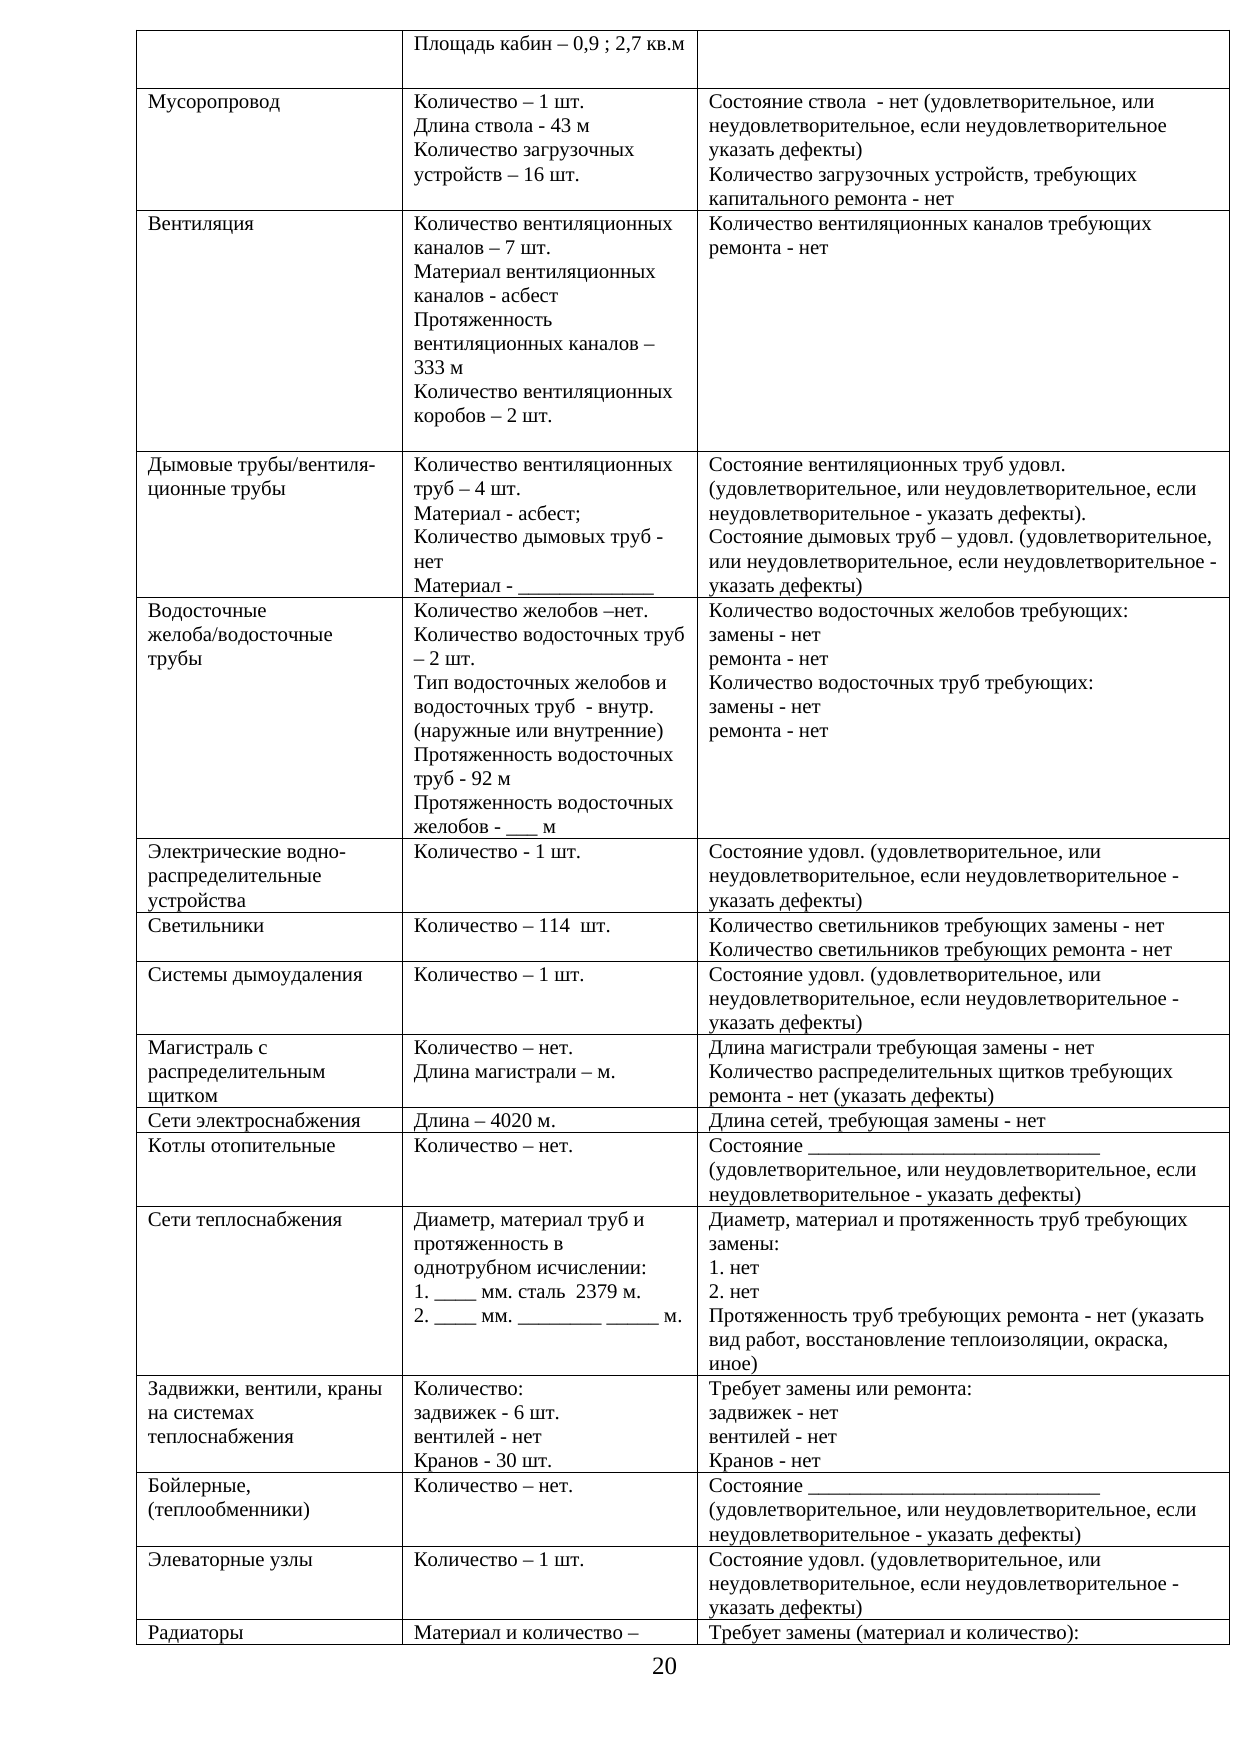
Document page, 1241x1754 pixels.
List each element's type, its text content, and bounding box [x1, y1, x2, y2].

table_cell Задвижки, вентили, краны на системах теплоснабжения [137, 1376, 402, 1472]
table_cell Количество - 1 шт. [403, 839, 697, 912]
table_cell Электрические водно-распределительные устройства [137, 839, 402, 912]
table_cell Сети электроснабжения [137, 1108, 402, 1132]
table_cell Бойлерные, (теплообменники) [137, 1473, 402, 1546]
table_cell Диаметр, материал труб и протяженность в однотрубном исчислении: 1. ____ мм. сталь 2379 м. 2. ____ мм. ________ _____ м. [403, 1207, 697, 1375]
table_cell Вентиляция [137, 211, 402, 451]
table_cell Количество вентиляционных труб – 4 шт. Материал - асбест; Количество дымовых труб - нет Материал - _____________ [403, 452, 697, 597]
table_cell Количество – нет. [403, 1133, 697, 1206]
table_cell Состояние вентиляционных труб удовл. (удовлетворительное, или неудовлетворительное, если неудовлетворительное - указать дефекты). Состояние дымовых труб – удовл. (удовлетворительное, или неудовлетворительное, если неудовлетворительное - указать дефекты) [698, 452, 1229, 597]
table_cell Состояние ____________________________ (удовлетворительное, или неудовлетворительное, если неудовлетворительное - указать дефекты) [698, 1473, 1229, 1546]
table_cell Количество – 114 шт. [403, 913, 697, 961]
table_cell Количество желобов –нет. Количество водосточных труб – 2 шт. Тип водосточных желобов и водосточных труб - внутр. (наружные или внутренние) Протяженность водосточных труб - 92 м Протяженность водосточных желобов - ___ м [403, 598, 697, 838]
table_cell Количество: задвижек - 6 шт. вентилей - нет Кранов - 30 шт. [403, 1376, 697, 1472]
table_cell Мусоропровод [137, 89, 402, 209]
table_cell Количество водосточных желобов требующих: замены - нет ремонта - нет Количество водосточных труб требующих: замены - нет ремонта - нет [698, 598, 1229, 838]
table_cell Состояние ствола - нет (удовлетворительное, или неудовлетворительное, если неудовлетворительное указать дефекты) Количество загрузочных устройств, требующих капитального ремонта - нет [698, 89, 1229, 209]
table_cell Количество светильников требующих замены - нет Количество светильников требующих ремонта - нет [698, 913, 1229, 961]
table_cell Светильники [137, 913, 402, 961]
table_cell Количество вентиляционных каналов – 7 шт. Материал вентиляционных каналов - асбест Протяженность вентиляционных каналов – 333 м Количество вентиляционных коробов – 2 шт. [403, 211, 697, 451]
table_cell Элеваторные узлы [137, 1547, 402, 1619]
table_cell Радиаторы [137, 1620, 402, 1644]
table_cell Сети теплоснабжения [137, 1207, 402, 1375]
table_cell Количество – нет. [403, 1473, 697, 1546]
table_cell Состояние удовл. (удовлетворительное, или неудовлетворительное, если неудовлетворительное - указать дефекты) [698, 962, 1229, 1034]
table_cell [698, 31, 1229, 88]
table_cell Состояние удовл. (удовлетворительное, или неудовлетворительное, если неудовлетворительное - указать дефекты) [698, 1547, 1229, 1619]
table_cell Состояние удовл. (удовлетворительное, или неудовлетворительное, если неудовлетворительное - указать дефекты) [698, 839, 1229, 912]
table_cell Длина сетей, требующая замены - нет [698, 1108, 1229, 1132]
table_cell Котлы отопительные [137, 1133, 402, 1206]
table_cell Состояние ____________________________ (удовлетворительное, или неудовлетворительное, если неудовлетворительное - указать дефекты) [698, 1133, 1229, 1206]
table_cell Количество – 1 шт. [403, 1547, 697, 1619]
table_cell Количество – нет. Длина магистрали – м. [403, 1035, 697, 1107]
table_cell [137, 31, 402, 88]
table_cell Количество – 1 шт. [403, 962, 697, 1034]
table_cell Длина – 4020 м. [403, 1108, 697, 1132]
table_cell Диаметр, материал и протяженность труб требующих замены: 1. нет 2. нет Протяженность труб требующих ремонта - нет (указать вид работ, восстановление теплоизоляции, окраска, иное) [698, 1207, 1229, 1375]
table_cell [403, 1620, 697, 1644]
table_cell Количество вентиляционных каналов требующих ремонта - нет [698, 211, 1229, 451]
table_cell Системы дымоудаления [137, 962, 402, 1034]
table_cell Количество – 1 шт. Длина ствола - 43 м Количество загрузочных устройств – 16 шт. [403, 89, 697, 209]
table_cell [403, 31, 697, 88]
table_cell Магистраль с распределительным щитком [137, 1035, 402, 1107]
table_cell Длина магистрали требующая замены - нет Количество распределительных щитков требующих ремонта - нет (указать дефекты) [698, 1035, 1229, 1107]
table_cell Требует замены или ремонта: задвижек - нет вентилей - нет Кранов - нет [698, 1376, 1229, 1472]
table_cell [698, 1620, 1229, 1644]
table_cell Дымовые трубы/вентиля-ционные трубы [137, 452, 402, 597]
table_cell Водосточные желоба/водосточные трубы [137, 598, 402, 838]
